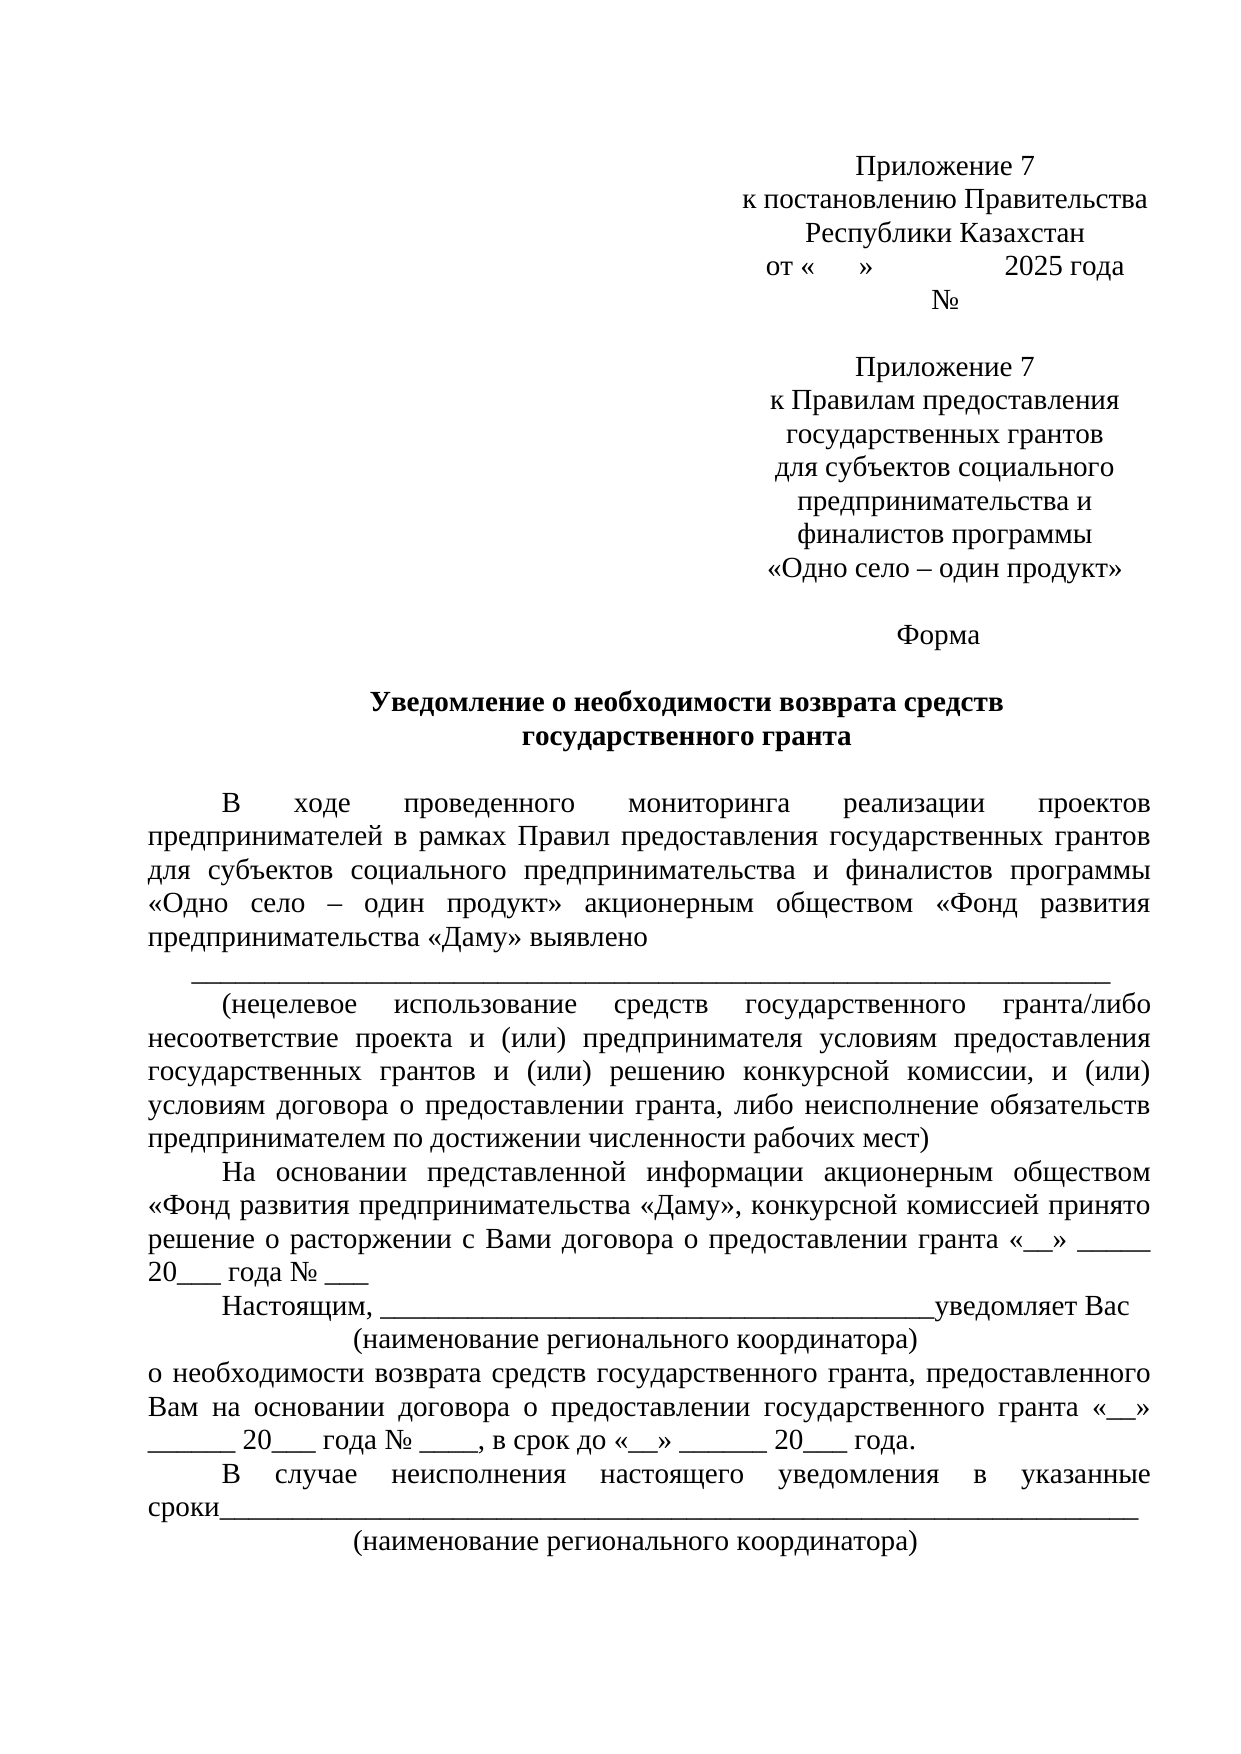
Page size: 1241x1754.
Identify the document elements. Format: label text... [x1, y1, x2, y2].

text Форма [148, 617, 1152, 651]
text № [738, 282, 1152, 315]
text предпринимательства и [664, 483, 1152, 517]
text В случае неисполнения настоящего уведомления в указанные сроки_______________________________________________________________ [148, 1456, 1152, 1523]
text финалистов программы [664, 517, 1152, 550]
text государственных грантов [664, 416, 1152, 449]
text В ходе проведенного мониторинга реализации проектов предпринимателей в рамках Правил предоставления государственных грантов для субъектов социального предпринимательства и финалистов программы «Одно село – один продукт» акционерным обществом «Фонд развития предпринимательства «Даму» выявлено [148, 785, 1152, 953]
text На основании представленной информации акционерным обществом «Фонд развития предпринимательства «Даму», конкурсной комиссией принято решение о расторжении с Вами договора о предоставлении гранта «__» _____ 20___ года № ___ [148, 1154, 1152, 1288]
text государственного гранта [148, 718, 1152, 751]
text _______________________________________________________________ [148, 953, 1152, 986]
text Приложение 7 [664, 349, 1152, 382]
text от « » 2025 года [738, 248, 1152, 282]
text Настоящим, ______________________________________уведомляет Вас [148, 1288, 1152, 1322]
text для субъектов социального [664, 449, 1152, 483]
text «Одно село – один продукт» [664, 550, 1152, 584]
text о необходимости возврата средств государственного гранта, предоставленного Вам на основании договора о предоставлении государственного гранта «__» ______ 20___ года № ____, в срок до «__» ______ 20___ года. [148, 1355, 1152, 1456]
text Уведомление о необходимости возврата средств [148, 684, 1152, 718]
text Приложение 7 [738, 148, 1152, 181]
text (нецелевое использование средств государственного гранта/либо несоответствие проекта и (или) предпринимателя условиям предоставления государственных грантов и (или) решению конкурсной комиссии, и (или) условиям договора о предоставлении гранта, либо неисполнение обязательств предпринимателем по достижении численности рабочих мест) [148, 986, 1152, 1154]
text Республики Казахстан [738, 215, 1152, 248]
text (наименование регионального координатора) [148, 1523, 1152, 1556]
text (наименование регионального координатора) [148, 1322, 1152, 1355]
text к постановлению Правительства [738, 181, 1152, 215]
text к Правилам предоставления [664, 382, 1152, 416]
